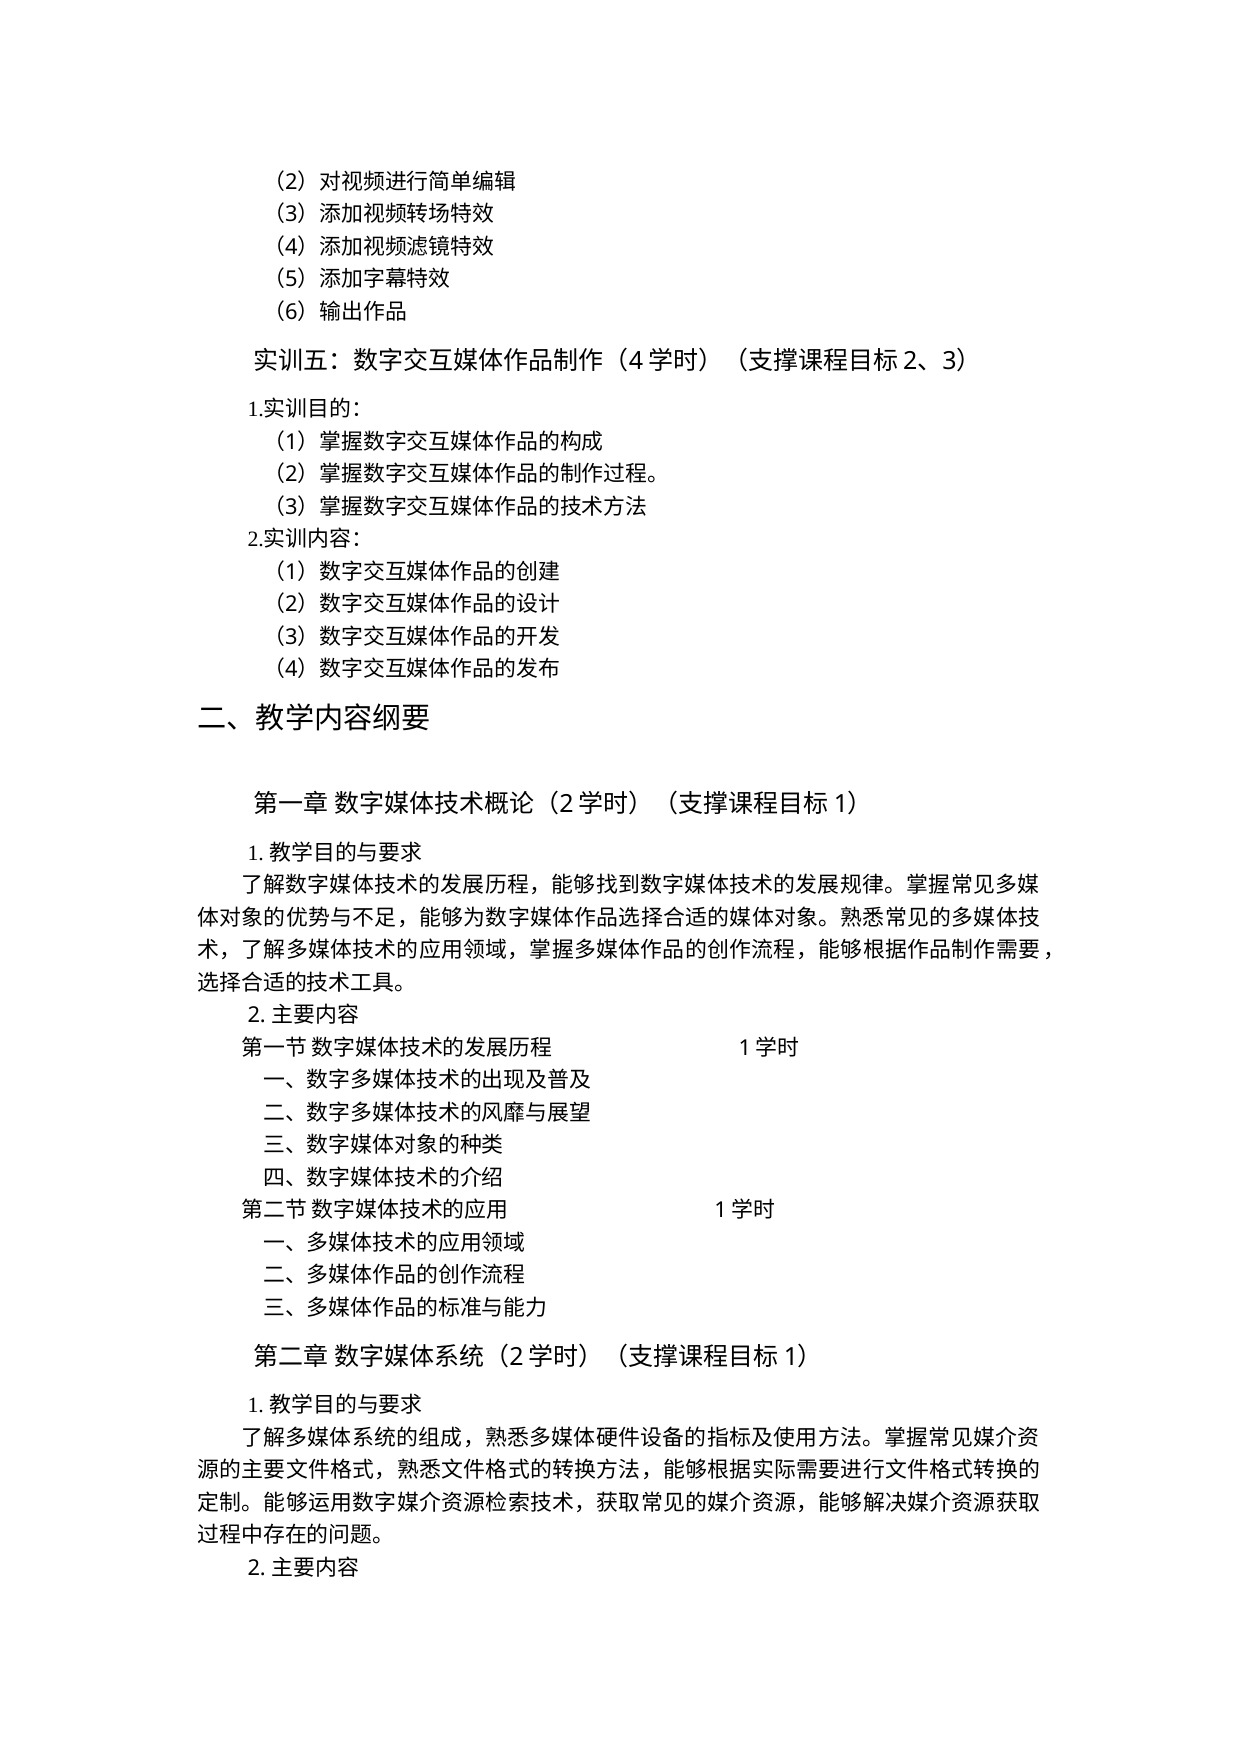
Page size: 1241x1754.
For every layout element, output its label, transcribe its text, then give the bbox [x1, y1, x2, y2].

text 第二章 数字媒体系统（2学时）（支撑课程目标1） [253, 1322, 1043, 1387]
text （2）掌握数字交互媒体作品的制作过程。 [219, 456, 1043, 488]
text （1）掌握数字交互媒体作品的构成 [219, 423, 1043, 456]
text 了解数字媒体技术的发展历程，能够找到数字媒体技术的发展规律。掌握常见多媒体对象的优势与不足，能够为数字媒体作品选择合适的媒体对象。熟悉常见的多媒体技术，了解多媒体技术的应用领域，掌握多媒体作品的创作流程，能够根据作品制作需要，选择合适的技术工具。 [197, 867, 1043, 997]
text 三、数字媒体对象的种类 [219, 1127, 1043, 1159]
text 2. 主要内容 [247, 997, 1043, 1029]
text （4）添加视频滤镜特效 [219, 228, 1043, 261]
text （5）添加字幕特效 [219, 261, 1043, 293]
text 第一节 数字媒体技术的发展历程 1学时 [197, 1029, 1043, 1062]
text 实训五：数字交互媒体作品制作（4学时）（支撑课程目标2、3） [253, 326, 1043, 391]
text 2.实训内容： [247, 521, 1043, 553]
text （3）添加视频转场特效 [219, 196, 1043, 228]
text （1）数字交互媒体作品的创建 [219, 553, 1043, 586]
text 1.实训目的： [247, 391, 1043, 423]
text 了解多媒体系统的组成，熟悉多媒体硬件设备的指标及使用方法。掌握常见媒介资源的主要文件格式，熟悉文件格式的转换方法，能够根据实际需要进行文件格式转换的定制。能够运用数字媒介资源检索技术，获取常见的媒介资源，能够解决媒介资源获取过程中存在的问题。 [197, 1419, 1043, 1549]
text （6）输出作品 [219, 293, 1043, 326]
text 三、多媒体作品的标准与能力 [219, 1289, 1043, 1322]
text （4）数字交互媒体作品的发布 [219, 651, 1043, 683]
text 一、多媒体技术的应用领域 [219, 1224, 1043, 1257]
text 一、数字多媒体技术的出现及普及 [219, 1062, 1043, 1094]
text 第二节 数字媒体技术的应用 1学时 [197, 1192, 1043, 1224]
text 第一章 数字媒体技术概论（2学时）（支撑课程目标1） [253, 769, 1043, 834]
text 1. 教学目的与要求 [247, 834, 1043, 867]
text 四、数字媒体技术的介绍 [219, 1159, 1043, 1192]
text （2）对视频进行简单编辑 [219, 163, 1043, 196]
text 二、教学内容纲要 [197, 683, 1043, 748]
text 二、数字多媒体技术的风靡与展望 [219, 1094, 1043, 1127]
text （3）掌握数字交互媒体作品的技术方法 [219, 488, 1043, 521]
text 2. 主要内容 [247, 1549, 1043, 1582]
text 1. 教学目的与要求 [247, 1387, 1043, 1419]
text （2）数字交互媒体作品的设计 [219, 586, 1043, 618]
text 二、多媒体作品的创作流程 [219, 1257, 1043, 1289]
text （3）数字交互媒体作品的开发 [219, 618, 1043, 651]
